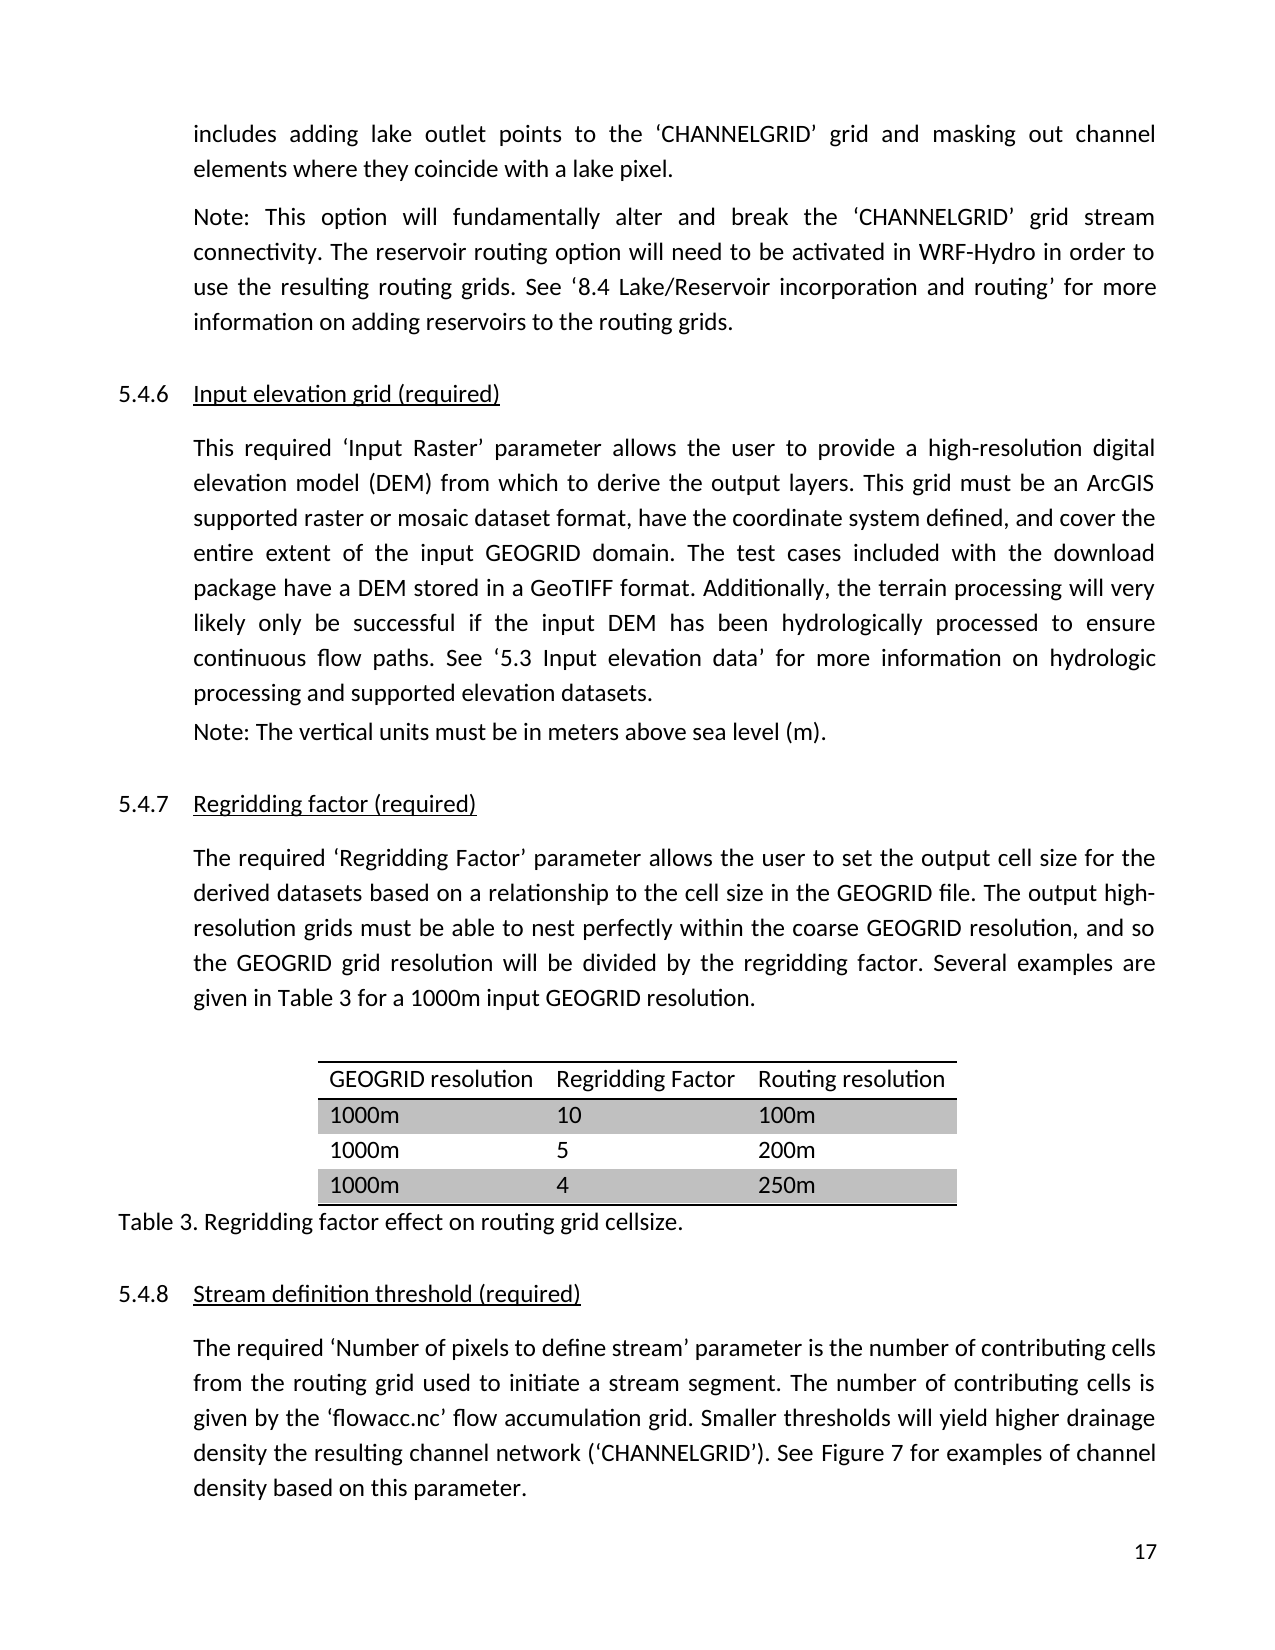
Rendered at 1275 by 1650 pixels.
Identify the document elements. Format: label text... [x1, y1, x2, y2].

table_cell 200m [747, 1134, 957, 1169]
text Note: This option will fundamentally alter and break the ‘CHANNELGRID’ grid stream connectivity. The reservoir routing option will need to be activated in WRF-Hydro in order to use the resulting routing grids. See ‘8.4 Lake/Reservoir incorporation and routing’ for more information on adding reservoirs to the routing grids. [193, 201, 1157, 336]
subtitle Input elevation grid (required) [118, 378, 1157, 409]
table_cell 1000m [318, 1169, 545, 1203]
table_cell 10 [545, 1100, 747, 1134]
table_header Regridding Factor [545, 1063, 747, 1097]
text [193, 118, 1157, 184]
table_cell 4 [545, 1169, 747, 1203]
table_cell 100m [747, 1100, 957, 1134]
subtitle Regridding factor (required) [118, 788, 1157, 819]
table_header GEOGRID resolution [318, 1063, 545, 1097]
table_cell 5 [545, 1134, 747, 1169]
table_cell 1000m [318, 1134, 545, 1169]
text Note: The vertical units must be in meters above sea level (m). [193, 716, 1157, 747]
text The required ‘Regridding Factor’ parameter allows the user to set the output cell size for the derived datasets based on a relationship to the cell size in the GEOGRID file. The output high-resolution grids must be able to nest perfectly within the coarse GEOGRID resolution, and so the GEOGRID grid resolution will be divided by the regridding factor. Several examples are given in Table 3 for a 1000m input GEOGRID resolution. [193, 842, 1157, 1013]
table_cell 1000m [318, 1100, 545, 1134]
text The required ‘Number of pixels to define stream’ parameter is the number of contributing cells from the routing grid used to initiate a stream segment. The number of contributing cells is given by the ‘flowacc.nc’ flow accumulation grid. Smaller thresholds will yield higher drainage density the resulting channel network (‘CHANNELGRID’). See Figure 7 for examples of channel density based on this parameter. [193, 1332, 1157, 1502]
subtitle Stream definition threshold (required) [118, 1278, 1157, 1309]
table_header Routing resolution [747, 1063, 957, 1097]
table_cell 250m [747, 1169, 957, 1203]
text This required ‘Input Raster’ parameter allows the user to provide a high-resolution digital elevation model (DEM) from which to derive the output layers. This grid must be an ArcGIS supported raster or mosaic dataset format, have the coordinate system defined, and cover the entire extent of the input GEOGRID domain. The test cases included with the download package have a DEM stored in a GeoTIFF format. Additionally, the terrain processing will very likely only be successful if the input DEM has been hydrologically processed to ensure continuous flow paths. See ‘5.3 Input elevation data’ for more information on hydrologic processing and supported elevation datasets. [193, 432, 1157, 707]
